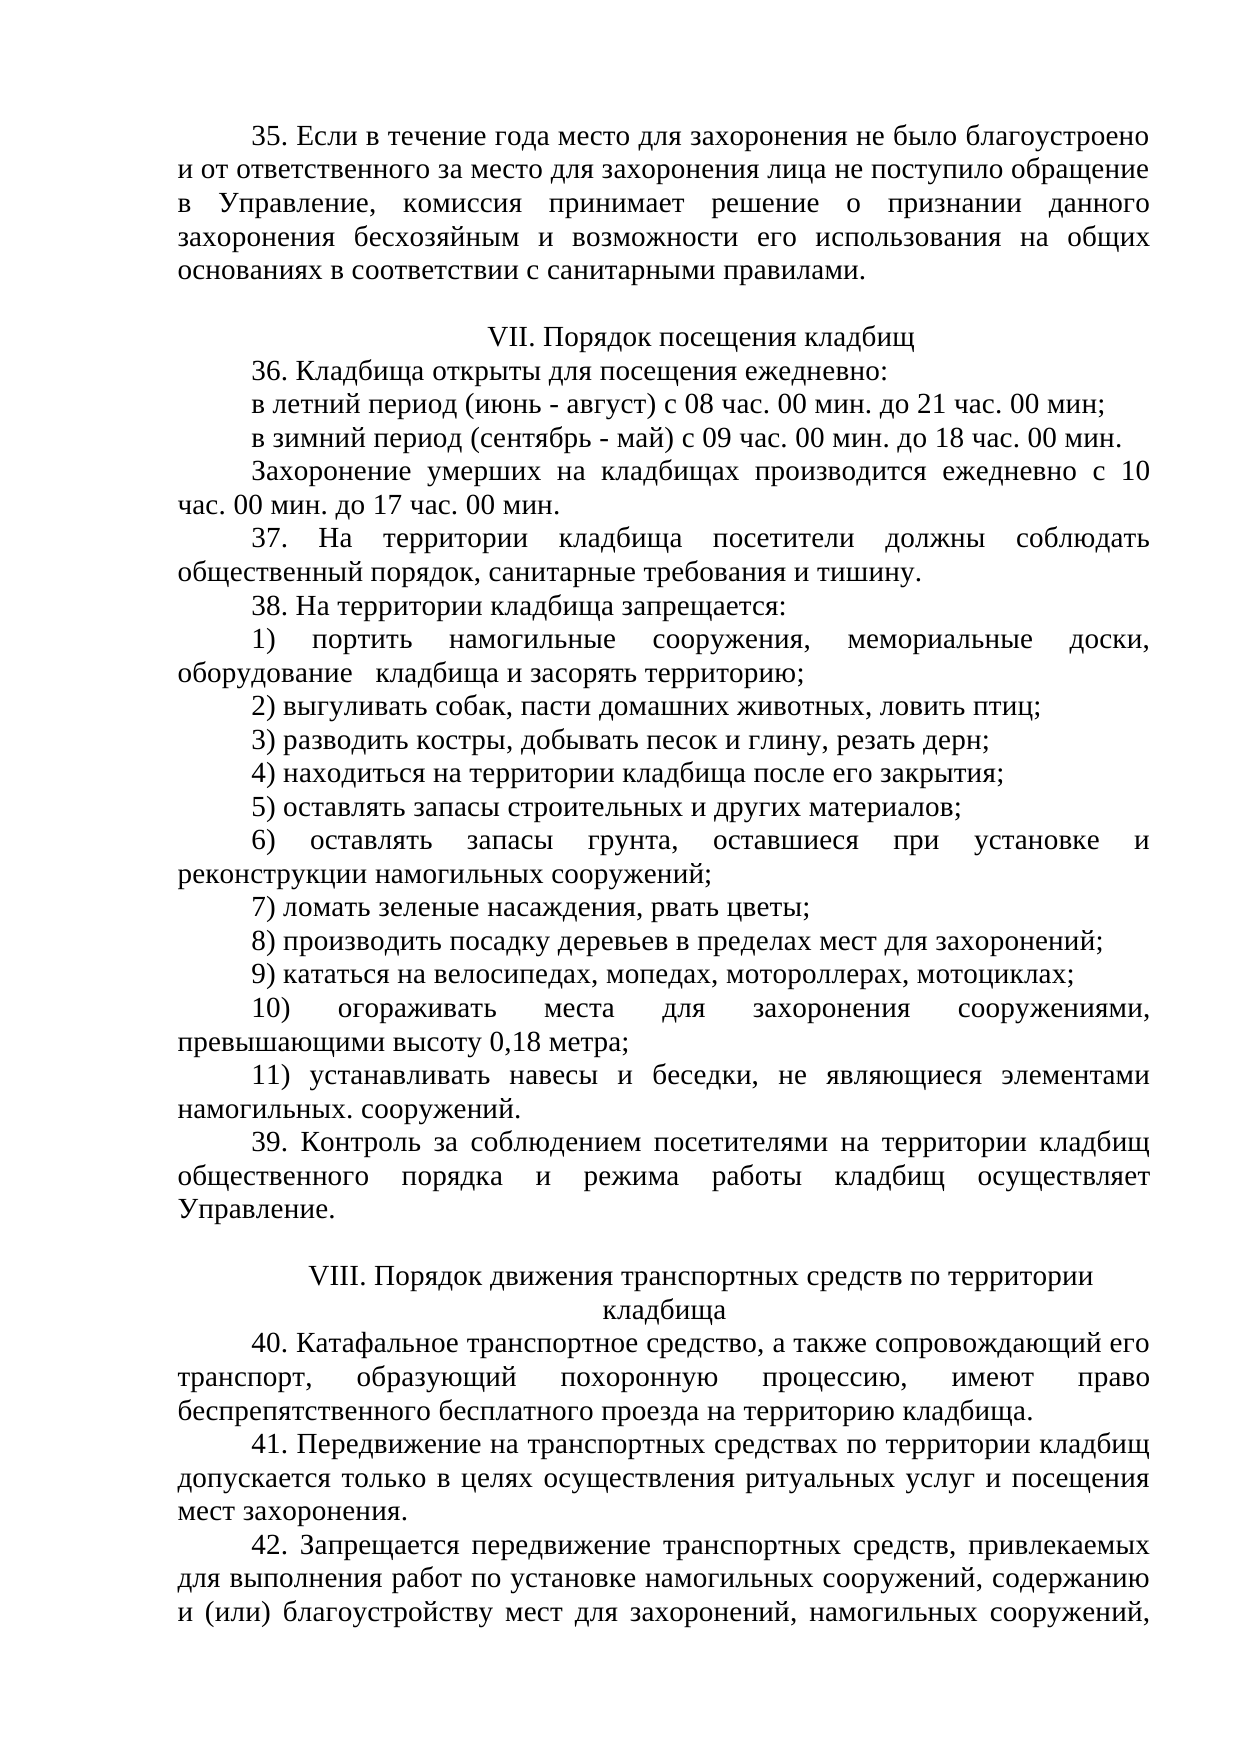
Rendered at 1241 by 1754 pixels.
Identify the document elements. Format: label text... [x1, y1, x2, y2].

text 36. Кладбища открыты для посещения ежедневно: [177, 353, 1152, 386]
text 8) производить посадку деревьев в пределах мест для захоронений; [177, 923, 1152, 957]
text VIII. Порядок движения транспортных средств по территории кладбища [177, 1258, 1152, 1326]
text 40. Катафальное транспортное средство, а также сопровождающий его транспорт, образующий похоронную процессию, имеют право беспрепятственного бесплатного проезда на территорию кладбища. [177, 1326, 1152, 1426]
text 11) устанавливать навесы и беседки, не являющиеся элементами намогильных. сооружений. [177, 1057, 1152, 1124]
text VII. Порядок посещения кладбищ [177, 319, 1152, 353]
text 3) разводить костры, добывать песок и глину, резать дерн; [177, 722, 1152, 755]
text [177, 1527, 1152, 1627]
text 6) оставлять запасы грунта, оставшиеся при установке и реконструкции намогильных сооружений; [177, 822, 1152, 889]
text 37. На территории кладбища посетители должны соблюдать общественный порядок, санитарные требования и тишину. [177, 521, 1152, 588]
text 38. На территории кладбища запрещается: [177, 588, 1152, 621]
text 4) находиться на территории кладбища после его закрытия; [177, 755, 1152, 789]
text в летний период (июнь - август) с 08 час. 00 мин. до 21 час. 00 мин; [177, 386, 1152, 420]
text 2) выгуливать собак, пасти домашних животных, ловить птиц; [177, 688, 1152, 722]
text 41. Передвижение на транспортных средствах по территории кладбищ допускается только в целях осуществления ритуальных услуг и посещения мест захоронения. [177, 1426, 1152, 1527]
text 5) оставлять запасы строительных и других материалов; [177, 789, 1152, 822]
text 39. Контроль за соблюдением посетителями на территории кладбищ общественного порядка и режима работы кладбищ осуществляет Управление. [177, 1124, 1152, 1225]
text в зимний период (сентябрь - май) с 09 час. 00 мин. до 18 час. 00 мин. [177, 420, 1152, 453]
text Захоронение умерших на кладбищах производится ежедневно с 10 час. 00 мин. до 17 час. 00 мин. [177, 453, 1152, 521]
text 1) портить намогильные сооружения, мемориальные доски, оборудование кладбища и засорять территорию; [177, 621, 1152, 688]
text 10) огораживать места для захоронения сооружениями, превышающими высоту 0,18 метра; [177, 990, 1152, 1057]
text 9) кататься на велосипедах, мопедах, мотороллерах, мотоциклах; [177, 957, 1152, 990]
text 35. Если в течение года место для захоронения не было благоустроено и от ответственного за место для захоронения лица не поступило обращение в Управление, комиссия принимает решение о признании данного захоронения бесхозяйным и возможности его использования на общих основаниях в соответствии с санитарными правилами. [177, 118, 1152, 286]
text 7) ломать зеленые насаждения, рвать цветы; [177, 889, 1152, 923]
